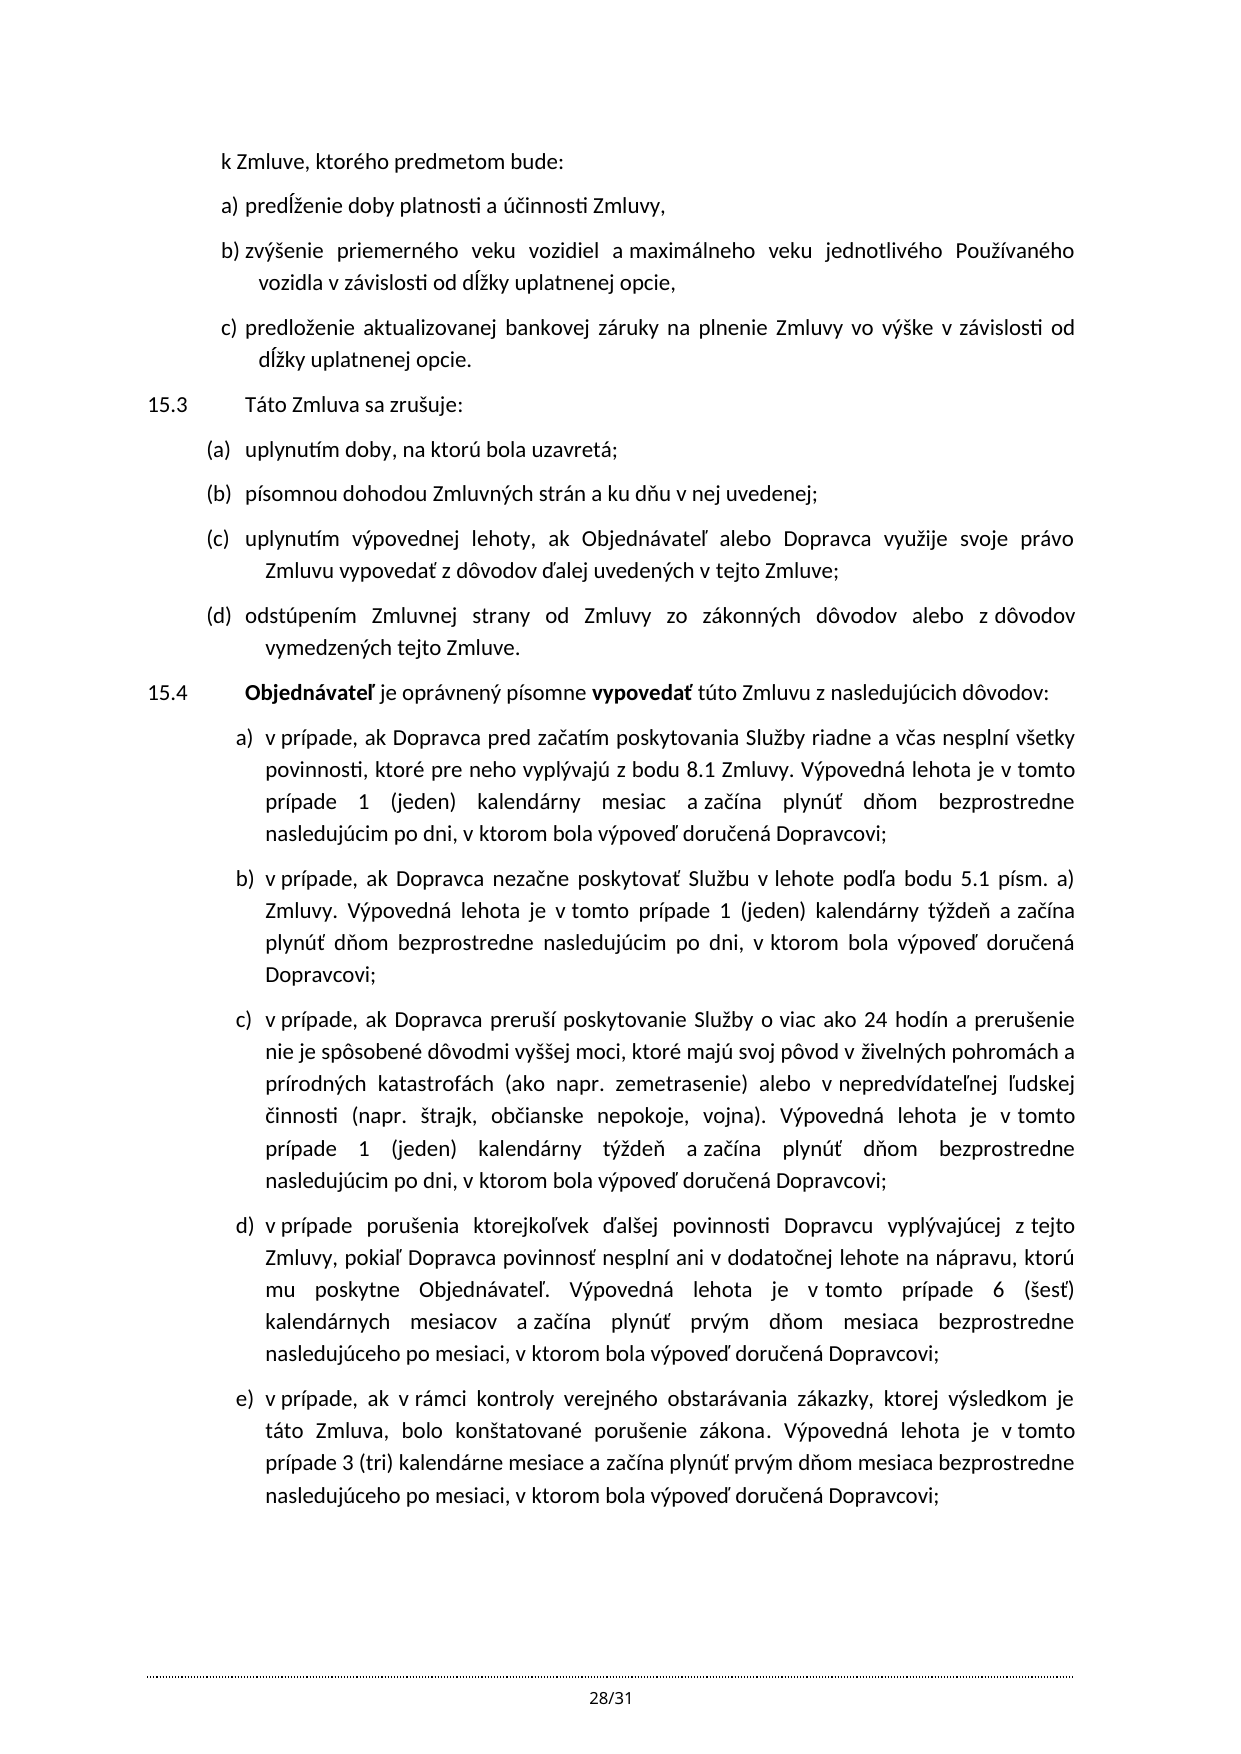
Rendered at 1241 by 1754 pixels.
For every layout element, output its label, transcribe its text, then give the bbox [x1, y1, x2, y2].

list predĺženie doby platnosti a účinnosti Zmluvy, [221, 192, 1075, 220]
list v prípade, ak Dopravca preruší poskytovanie Služby o viac ako 24 hodín a prerušenie nie je spôsobené dôvodmi vyššej moci, ktoré majú svoj pôvod v živelných pohromách a prírodných katastrofách (ako napr. zemetrasenie) alebo v nepredvídateľnej ľudskej činnosti (napr. štrajk, občianske nepokoje, vojna). Výpovedná lehota je v tomto prípade 1 (jeden) kalendárny týždeň a začína plynúť dňom bezprostredne nasledujúcim po dni, v ktorom bola výpoveď doručená Dopravcovi; [236, 1005, 1075, 1194]
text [221, 147, 1075, 175]
list v prípade, ak v rámci kontroly verejného obstarávania zákazky, ktorej výsledkom je táto Zmluva, bolo konštatované porušenie zákona. Výpovedná lehota je v tomto prípade 3 (tri) kalendárne mesiace a začína plynúť prvým dňom mesiaca bezprostredne nasledujúceho po mesiaci, v ktorom bola výpoveď doručená Dopravcovi; [236, 1384, 1075, 1509]
list uplynutím výpovednej lehoty, ak Objednávateľ alebo Dopravca využije svoje právo Zmluvu vypovedať z dôvodov ďalej uvedených v tejto Zmluve; [206, 524, 1075, 584]
list v prípade, ak Dopravca nezačne poskytovať Službu v lehote podľa bodu 5.1 písm. a) Zmluvy. Výpovedná lehota je v tomto prípade 1 (jeden) kalendárny týždeň a začína plynúť dňom bezprostredne nasledujúcim po dni, v ktorom bola výpoveď doručená Dopravcovi; [236, 864, 1075, 988]
list uplynutím doby, na ktorú bola uzavretá; [206, 435, 1075, 463]
list v prípade porušenia ktorejkoľvek ďalšej povinnosti Dopravcu vyplývajúcej z tejto Zmluvy, pokiaľ Dopravca povinnosť nesplní ani v dodatočnej lehote na nápravu, ktorú mu poskytne Objednávateľ. Výpovedná lehota je v tomto prípade 6 (šesť) kalendárnych mesiacov a začína plynúť prvým dňom mesiaca bezprostredne nasledujúceho po mesiaci, v ktorom bola výpoveď doručená Dopravcovi; [236, 1211, 1075, 1367]
list Objednávateľ je oprávnený písomne vypovedať túto Zmluvu z nasledujúcich dôvodov: [147, 678, 1075, 706]
list predloženie aktualizovanej bankovej záruky na plnenie Zmluvy vo výške v závislosti od dĺžky uplatnenej opcie. [221, 313, 1075, 373]
list Táto Zmluva sa zrušuje: [147, 390, 1075, 418]
list zvýšenie priemerného veku vozidiel a maximálneho veku jednotlivého Používaného vozidla v závislosti od dĺžky uplatnenej opcie, [221, 236, 1075, 297]
list odstúpením Zmluvnej strany od Zmluvy zo zákonných dôvodov alebo z dôvodov vymedzených tejto Zmluve. [206, 601, 1075, 661]
list písomnou dohodou Zmluvných strán a ku dňu v nej uvedenej; [206, 479, 1075, 507]
list v prípade, ak Dopravca pred začatím poskytovania Služby riadne a včas nesplní všetky povinnosti, ktoré pre neho vyplývajú z bodu 8.1 Zmluvy. Výpovedná lehota je v tomto prípade 1 (jeden) kalendárny mesiac a začína plynúť dňom bezprostredne nasledujúcim po dni, v ktorom bola výpoveď doručená Dopravcovi; [236, 723, 1075, 847]
